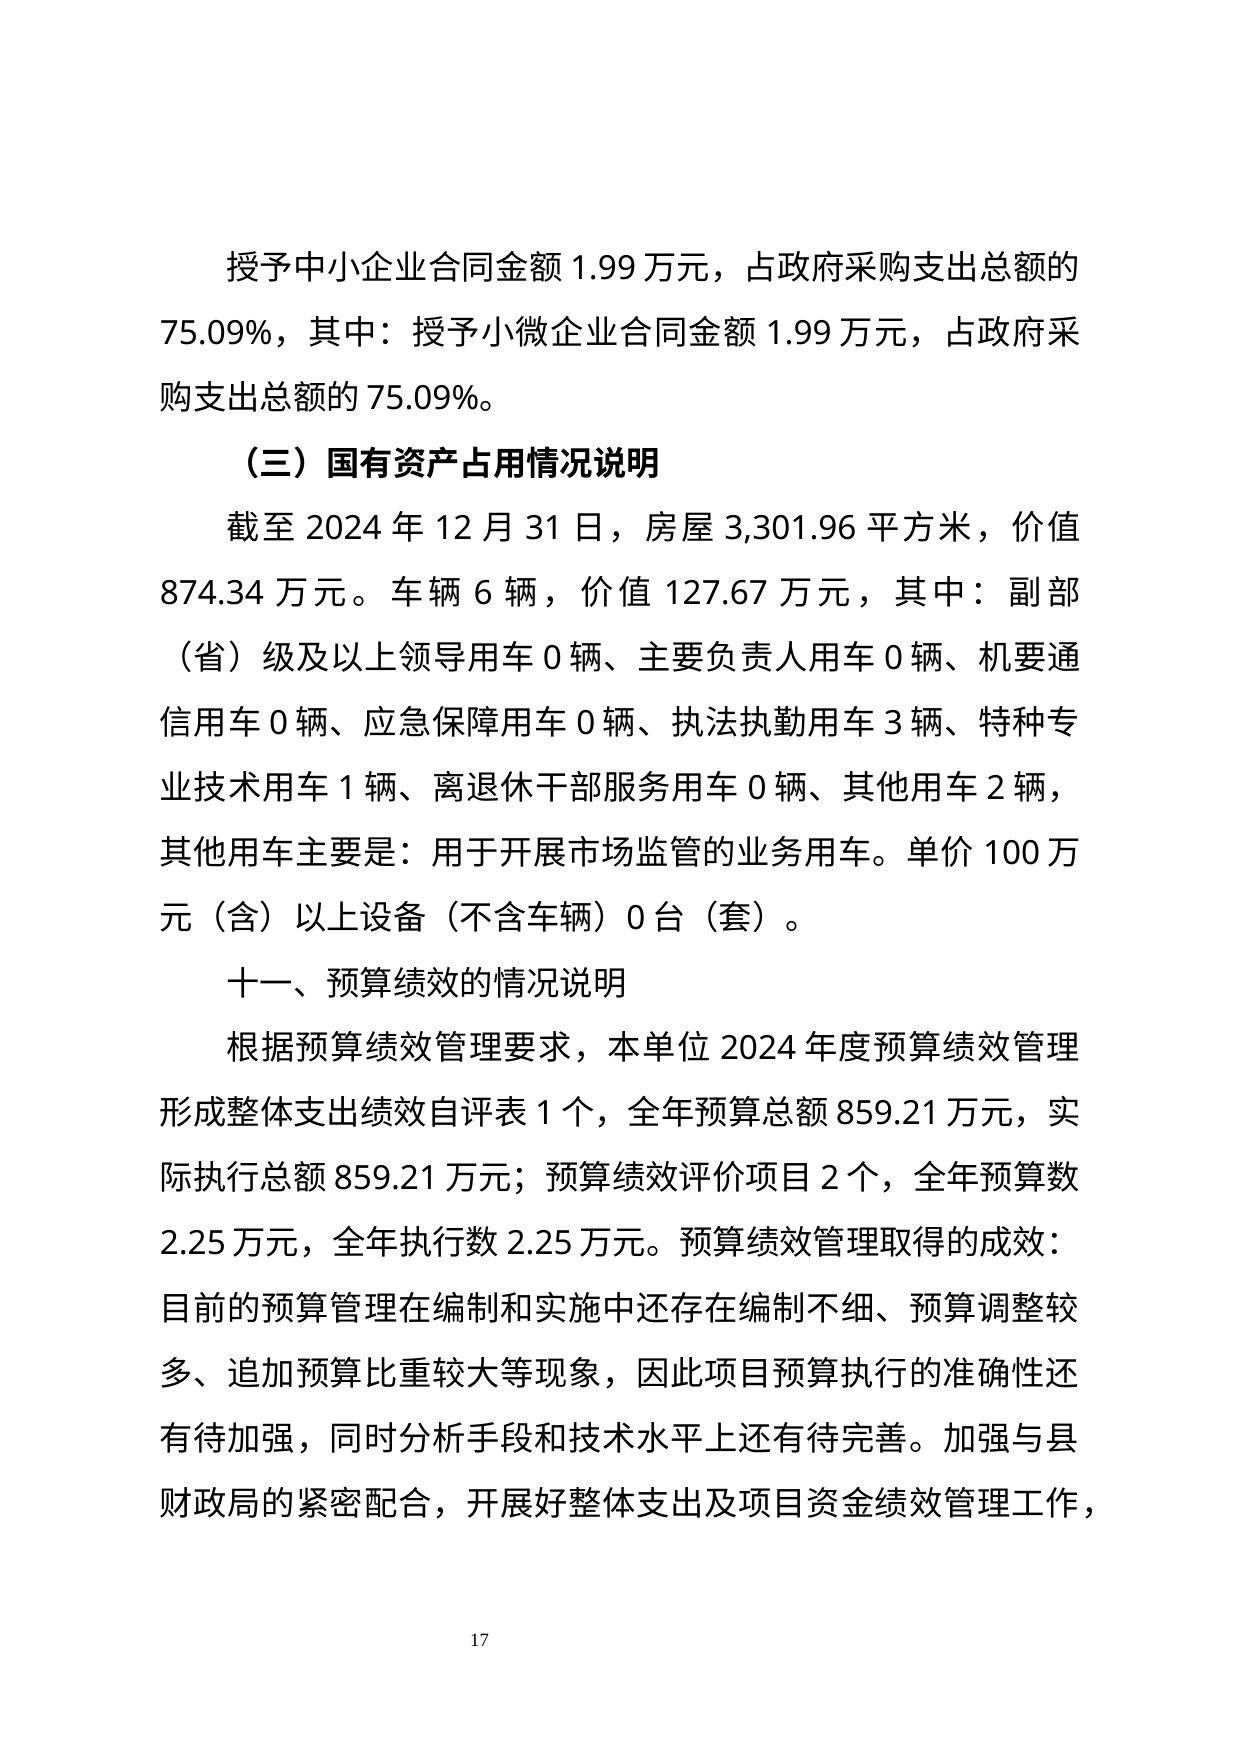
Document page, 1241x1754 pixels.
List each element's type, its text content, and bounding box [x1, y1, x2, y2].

text 授予中小企业合同金额1.99万元，占政府采购支出总额的75.09%，其中：授予小微企业合同金额1.99万元，占政府采购支出总额的75.09%。 [159, 233, 1081, 428]
text 截至2024年12月31日，房屋3,301.96平方米，价值874.34万元。车辆6辆，价值127.67万元，其中：副部（省）级及以上领导用车0辆、主要负责人用车0辆、机要通信用车0辆、应急保障用车0辆、执法执勤用车3辆、特种专业技术用车1辆、离退休干部服务用车0辆、其他用车2辆，其他用车主要是：用于开展市场监管的业务用车。单价100万元（含）以上设备（不含车辆）0台（套）。 [159, 493, 1081, 948]
text （三）国有资产占用情况说明 [159, 428, 1081, 493]
text 十一、预算绩效的情况说明 [159, 948, 1081, 1013]
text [159, 1013, 1081, 1533]
